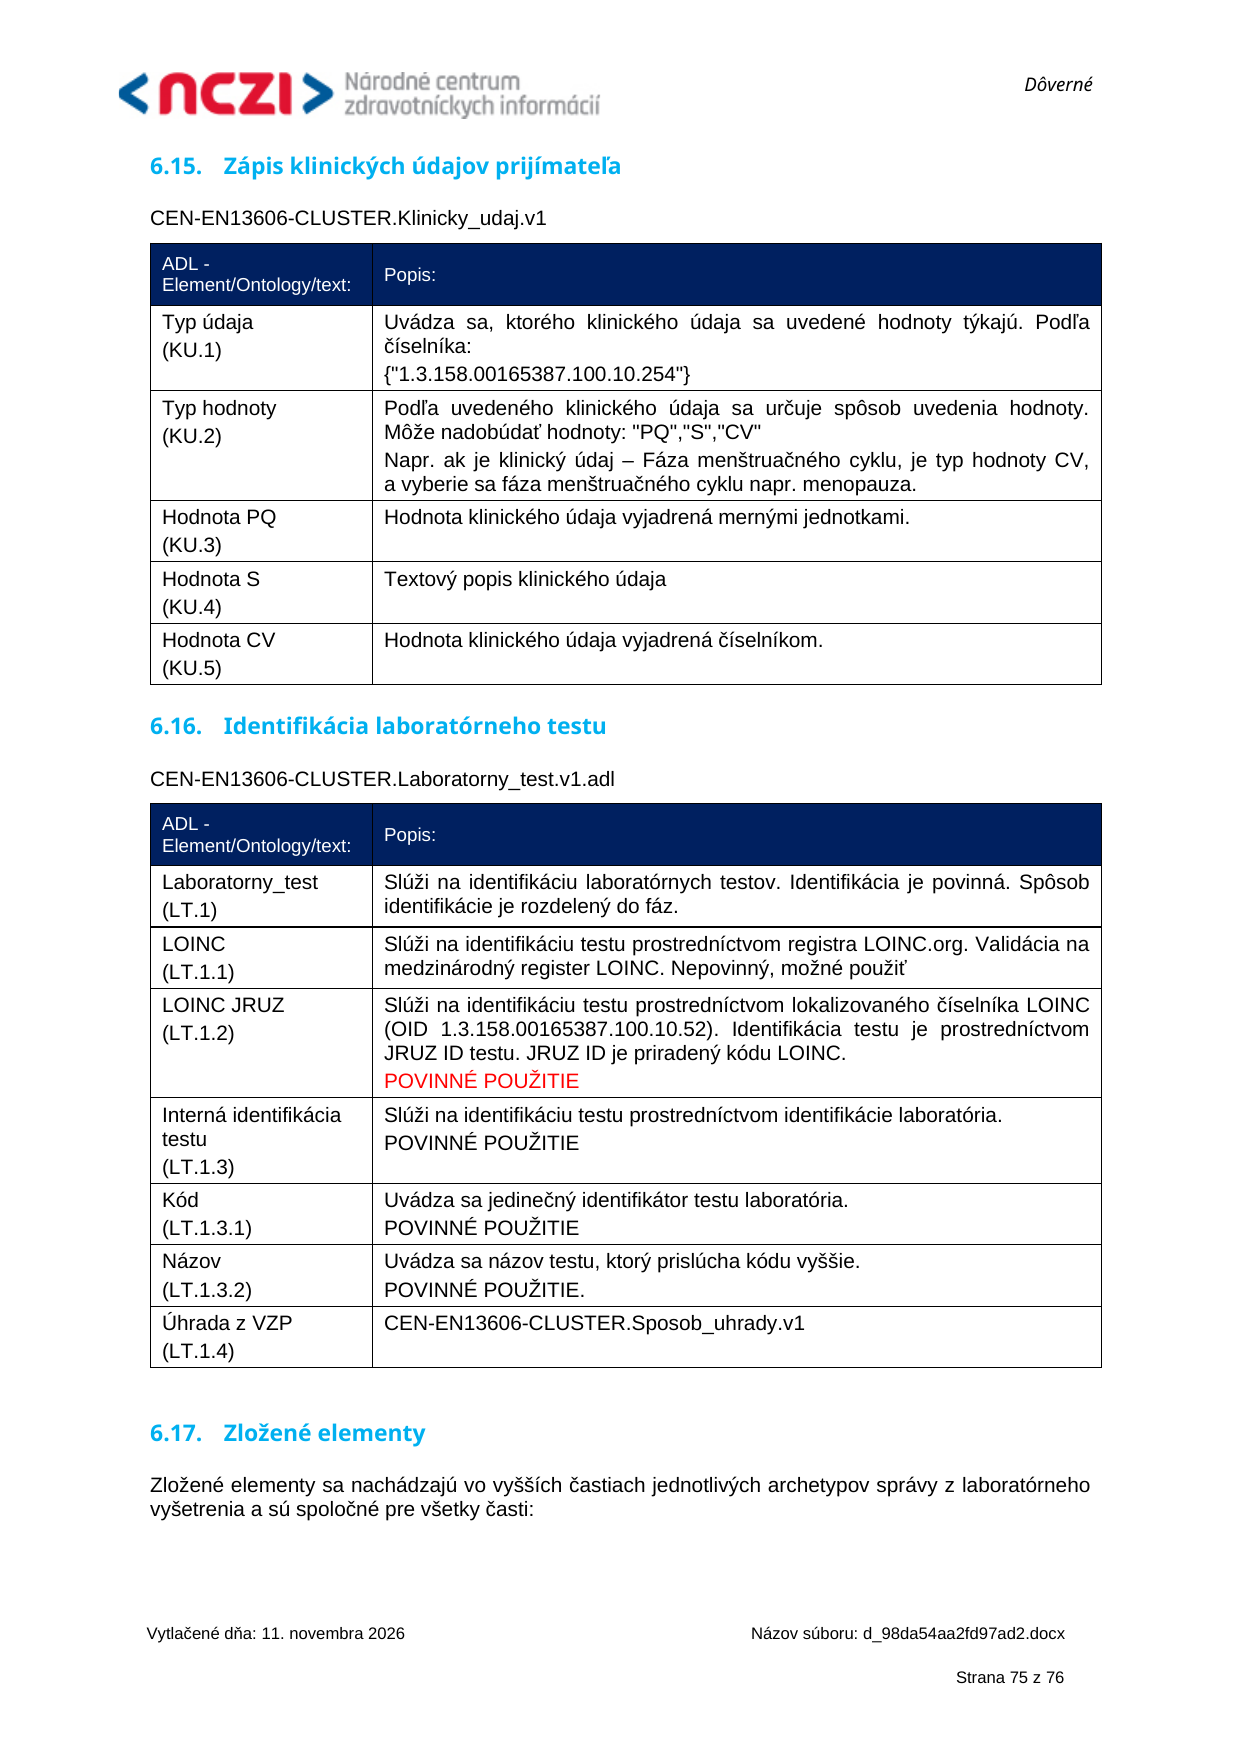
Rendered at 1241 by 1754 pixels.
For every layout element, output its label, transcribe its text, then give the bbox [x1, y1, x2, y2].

table_cell Slúži na identifikáciu laboratórnych testov. Identifikácia je povinná. Spôsob identifikácie je rozdelený do fáz. [373, 866, 1101, 926]
table_cell LOINC JRUZ (LT.1.2) [151, 989, 372, 1097]
text Zložené elementy sa nachádzajú vo vyšších častiach jednotlivých archetypov správy z laboratórneho vyšetrenia a sú spoločné pre všetky časti: [150, 1473, 1090, 1521]
table_cell Úhrada z VZP (LT.1.4) [151, 1307, 372, 1367]
text CEN-EN13606-CLUSTER.Klinicky_udaj.v1 [150, 206, 1090, 230]
table_cell Slúži na identifikáciu testu prostredníctvom registra LOINC.org. Validácia na medzinárodný register LOINC. Nepovinný, možné použiť [373, 928, 1101, 988]
table_cell Podľa uvedeného klinického údaja sa určuje spôsob uvedenia hodnoty. Môže nadobúdať hodnoty: "PQ","S","CV" Napr. ak je klinický údaj – Fáza menštruačného cyklu, je typ hodnoty CV, a vyberie sa fáza menštruačného cyklu napr. menopauza. [373, 391, 1101, 500]
table_cell Hodnota S (KU.4) [151, 562, 372, 623]
table_cell Hodnota klinického údaja vyjadrená číselníkom. [373, 624, 1101, 684]
table_cell Kód (LT.1.3.1) [151, 1184, 372, 1244]
table_cell Typ údaja (KU.1) [151, 306, 372, 390]
table_cell Názov (LT.1.3.2) [151, 1245, 372, 1306]
table_cell Slúži na identifikáciu testu prostredníctvom identifikácie laboratória. POVINNÉ POUŽITIE [373, 1098, 1101, 1183]
table_cell Typ hodnoty (KU.2) [151, 391, 372, 500]
table_cell Laboratorny_test (LT.1) [151, 866, 372, 926]
table_cell Textový popis klinického údaja [373, 562, 1101, 623]
picture [118, 72, 600, 119]
subtitle Identifikácia laboratórneho testu [150, 710, 1090, 741]
table_cell Uvádza sa jedinečný identifikátor testu laboratória. POVINNÉ POUŽITIE [373, 1184, 1101, 1244]
table_cell Interná identifikácia testu (LT.1.3) [151, 1098, 372, 1183]
table_cell Hodnota CV (KU.5) [151, 624, 372, 684]
subtitle Zápis klinických údajov prijímateľa [150, 150, 1090, 181]
table_cell CEN-EN13606-CLUSTER.Sposob_uhrady.v1 [373, 1307, 1101, 1367]
text CEN-EN13606-CLUSTER.Laboratorny_test.v1.adl [150, 766, 1090, 790]
table_header ADL - Element/Ontology/text: [151, 244, 372, 305]
table_cell Slúži na identifikáciu testu prostredníctvom lokalizovaného číselníka LOINC (OID 1.3.158.00165387.100.10.52). Identifikácia testu je prostredníctvom JRUZ ID testu. JRUZ ID je priradený kódu LOINC. POVINNÉ POUŽITIE [373, 989, 1101, 1097]
table_cell Uvádza sa názov testu, ktorý prislúcha kódu vyššie. POVINNÉ POUŽITIE. [373, 1245, 1101, 1306]
table_cell LOINC (LT.1.1) [151, 928, 372, 988]
table_header ADL - Element/Ontology/text: [151, 804, 372, 865]
table_cell Hodnota klinického údaja vyjadrená mernými jednotkami. [373, 501, 1101, 561]
table_header Popis: [373, 804, 1101, 865]
table_cell Uvádza sa, ktorého klinického údaja sa uvedené hodnoty týkajú. Podľa číselníka: {"1.3.158.00165387.100.10.254"} [373, 306, 1101, 390]
table_cell Hodnota PQ (KU.3) [151, 501, 372, 561]
table_header Popis: [373, 244, 1101, 305]
subtitle Zložené elementy [150, 1417, 1090, 1448]
